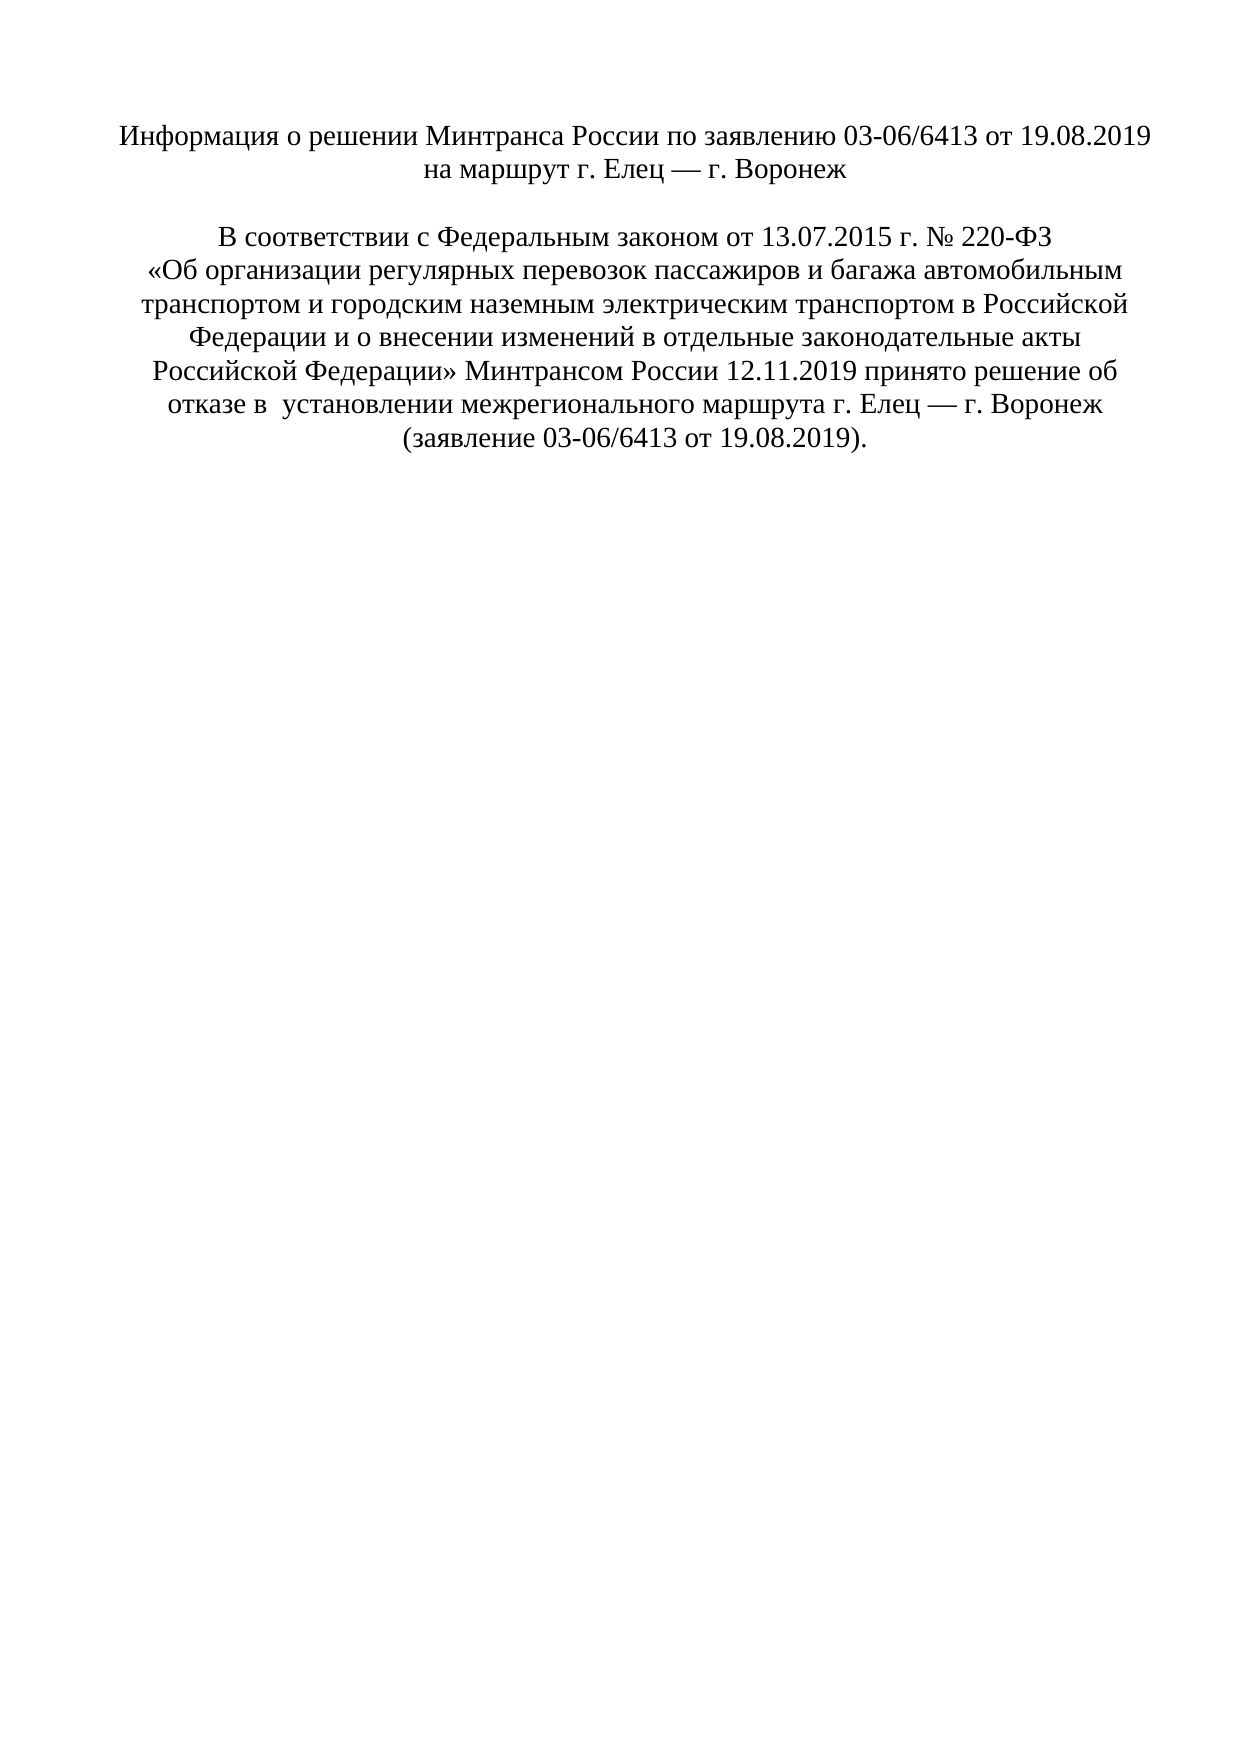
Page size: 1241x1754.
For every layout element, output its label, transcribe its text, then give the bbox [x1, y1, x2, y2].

text В соответствии с Федеральным законом от 13.07.2015 г. № 220-ФЗ «Об организации регулярных перевозок пассажиров и багажа автомобильным транспортом и городским наземным электрическим транспортом в Российской Федерации и о внесении изменений в отдельные законодательные акты Российской Федерации» Минтрансом России 12.11.2019 принято решение об отказе в установлении межрегионального маршрута г. Елец — г. Воронеж (заявление 03-06/6413 от 19.08.2019). [118, 219, 1152, 453]
text Информация о решении Минтранса России по заявлению 03-06/6413 от 19.08.2019 на маршрут г. Елец — г. Воронеж [118, 118, 1152, 185]
